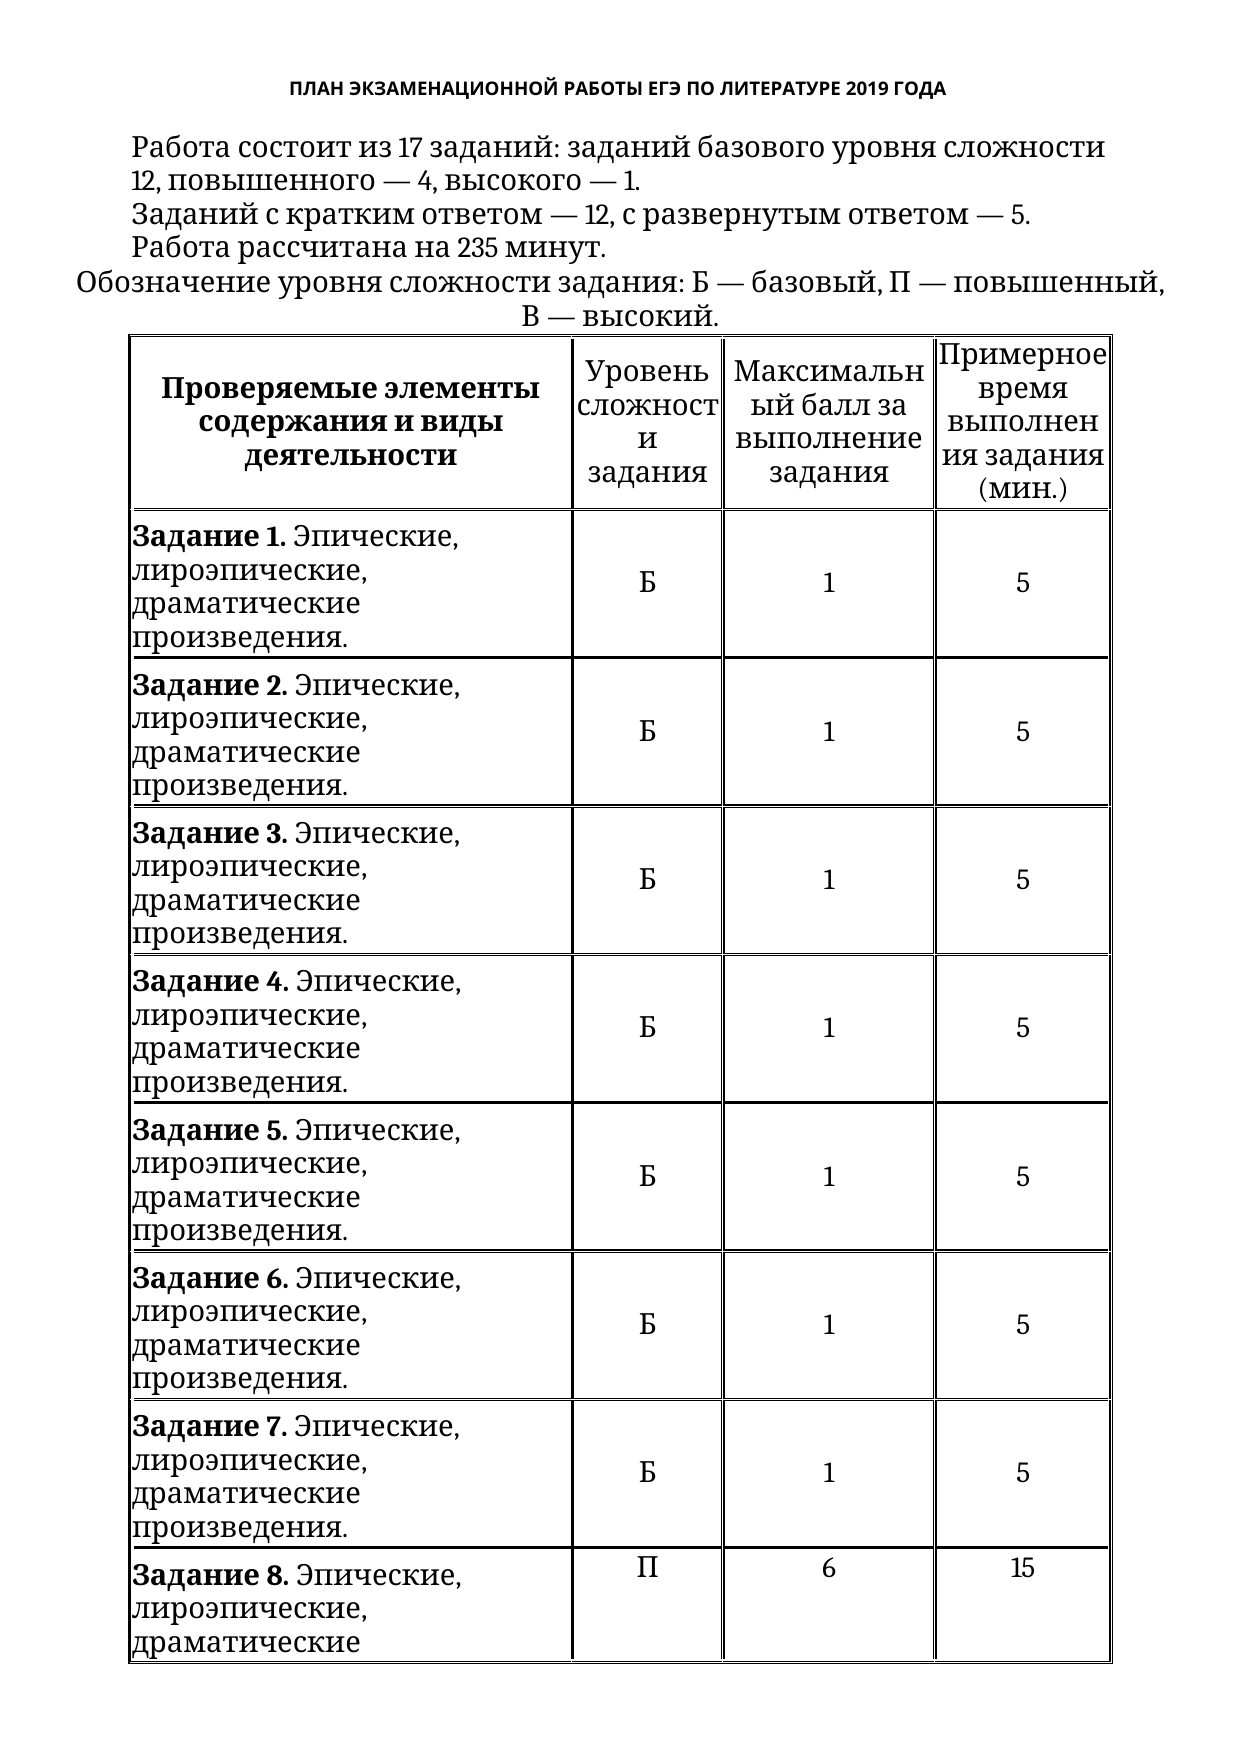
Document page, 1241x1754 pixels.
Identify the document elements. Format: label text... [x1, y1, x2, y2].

table_cell 5 [935, 953, 1111, 1101]
table_cell Задание 1. Эпические, лироэпические, драматические произведения. [130, 508, 572, 656]
table_cell Б [574, 1104, 721, 1249]
table_cell Задание 5. Эпические, лироэпические, драматические произведения. [131, 1101, 571, 1249]
table_cell Б [574, 808, 721, 953]
table_cell 1 [725, 808, 933, 953]
table_cell Б [574, 511, 721, 656]
table_cell 1 [725, 1401, 933, 1546]
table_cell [131, 1546, 572, 1661]
table_header Максимальный балл за выполнение задания [723, 335, 935, 508]
table_header Примерное время выполнения задания (мин.) [935, 337, 1109, 508]
table_header Проверяемые элементы содержания и виды деятельности [130, 335, 572, 508]
table_header Работа состоит из 17 заданий: заданий базового уровня сложности 12, повышенного — 4, высокого — 1. Заданий с кратким ответом — 12, с развернутым ответом — 5. Работа рассчитана на 235 минут. [130, 129, 1111, 267]
table_cell 1 [725, 1253, 933, 1398]
table_cell 1 [725, 511, 933, 656]
table_cell 1 [725, 659, 933, 804]
table_cell Б [574, 1401, 721, 1546]
table_cell Задание 2. Эпические, лироэпические, драматические произведения. [131, 656, 571, 804]
table_cell Б [574, 659, 721, 804]
table_header Уровень сложности задания [572, 335, 723, 508]
table_cell 6 [723, 1546, 935, 1661]
text Обозначение уровня сложности задания: Б — базовый, П — повышенный, В — высокий. [75, 267, 1165, 334]
table_cell 5 [937, 656, 1109, 804]
table_cell Задание 4. Эпические, лироэпические, драматические произведения. [130, 953, 572, 1101]
table_cell Б [574, 956, 721, 1101]
table_cell 5 [937, 1249, 1110, 1398]
table_cell 15 [935, 1546, 1109, 1661]
table_cell Задание 7. Эпические, лироэпические, драматические произведения. [130, 1398, 572, 1546]
table_cell Задание 3. Эпические, лироэпические, драматические произведения. [131, 804, 571, 953]
table_cell 1 [725, 956, 933, 1101]
table_cell 5 [935, 508, 1111, 656]
table_cell 5 [937, 804, 1110, 953]
table_cell 1 [725, 1104, 933, 1249]
text ПЛАН ЭКЗАМЕНАЦИОННОЙ РАБОТЫ ЕГЭ ПО ЛИТЕРАТУРЕ 2019 ГОДА [75, 75, 1165, 101]
table_cell Задание 6. Эпические, лироэпические, драматические произведения. [131, 1249, 571, 1398]
table_cell 5 [935, 1398, 1111, 1546]
table_cell 5 [937, 1101, 1109, 1249]
table_cell Б [574, 1253, 721, 1398]
table_cell П [572, 1546, 723, 1661]
